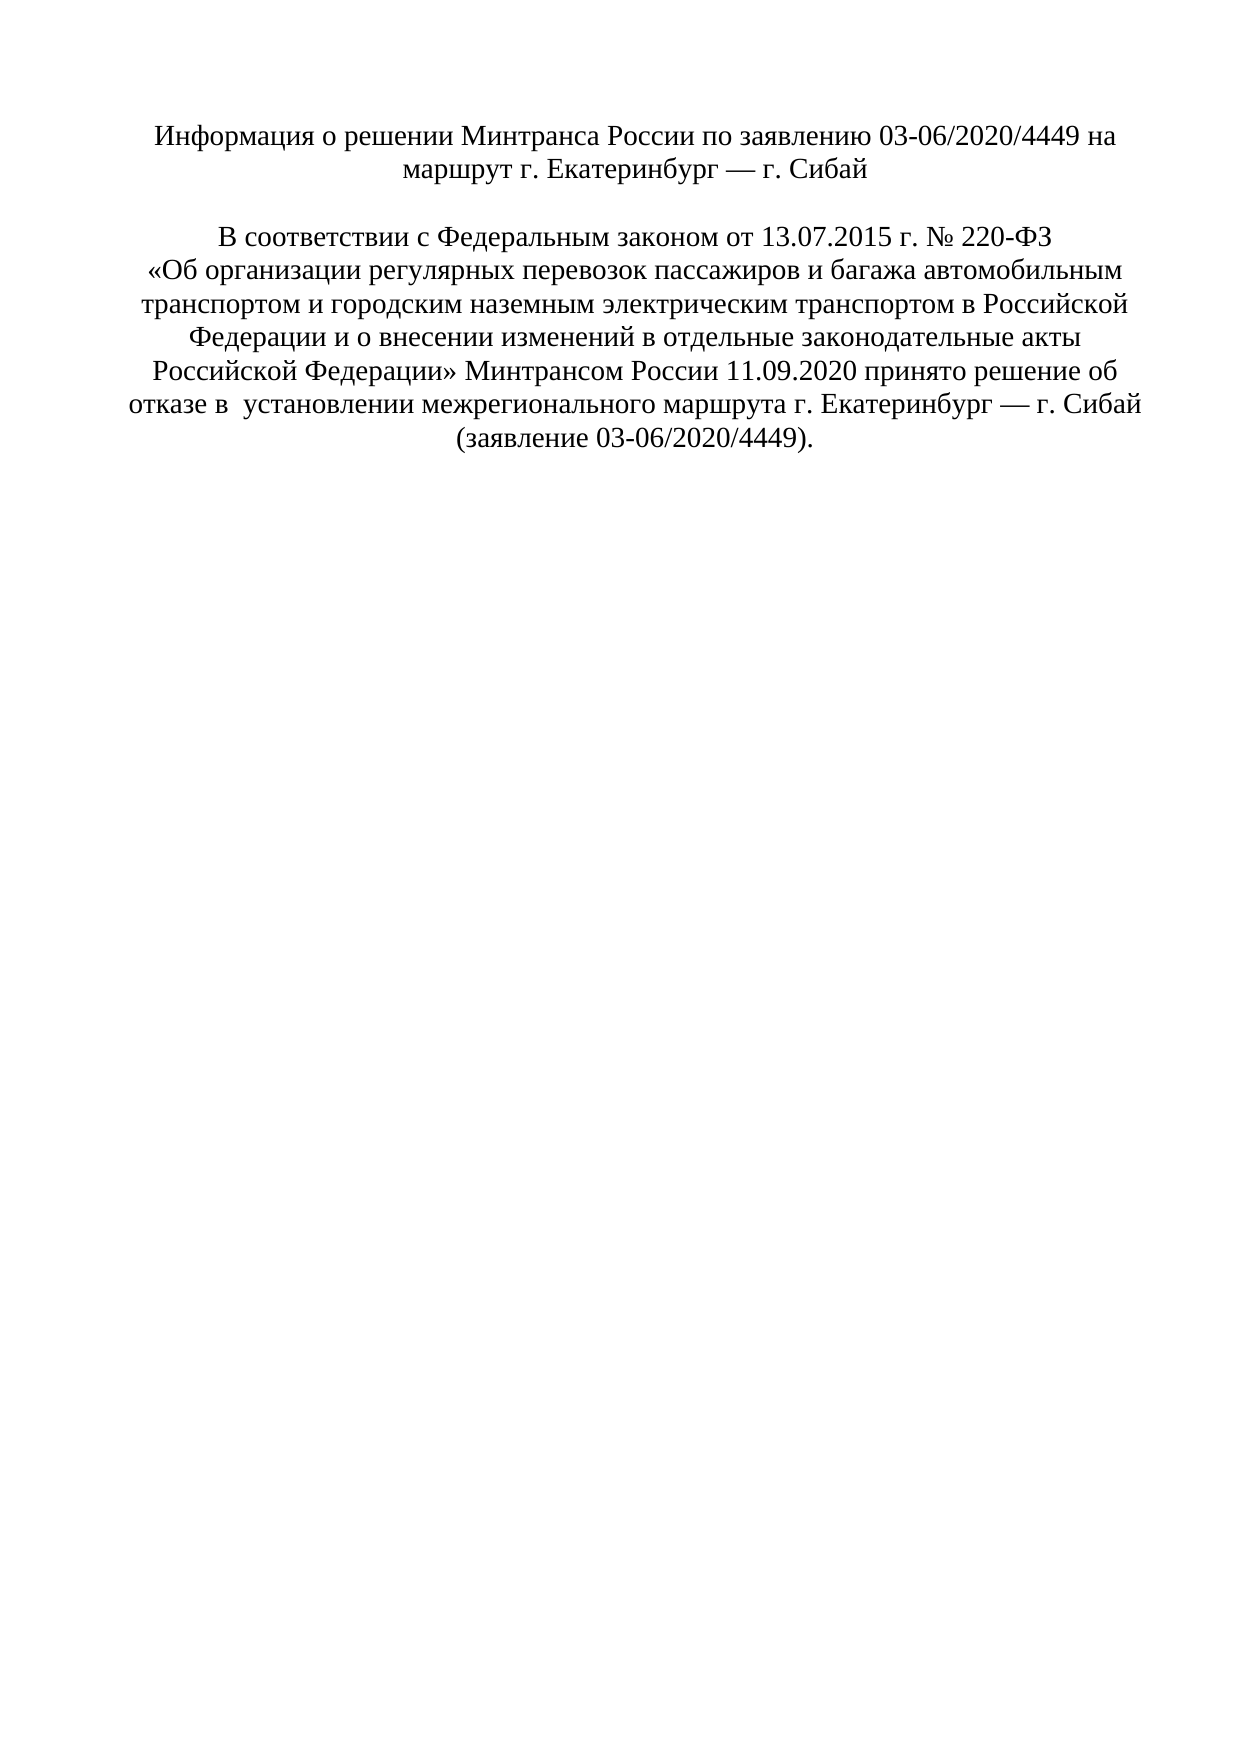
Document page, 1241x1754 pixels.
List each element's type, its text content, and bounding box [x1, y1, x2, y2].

text В соответствии с Федеральным законом от 13.07.2015 г. № 220-ФЗ «Об организации регулярных перевозок пассажиров и багажа автомобильным транспортом и городским наземным электрическим транспортом в Российской Федерации и о внесении изменений в отдельные законодательные акты Российской Федерации» Минтрансом России 11.09.2020 принято решение об отказе в установлении межрегионального маршрута г. Екатеринбург — г. Сибай (заявление 03-06/2020/4449). [118, 219, 1152, 453]
text Информация о решении Минтранса России по заявлению 03-06/2020/4449 на маршрут г. Екатеринбург — г. Сибай [118, 118, 1152, 185]
